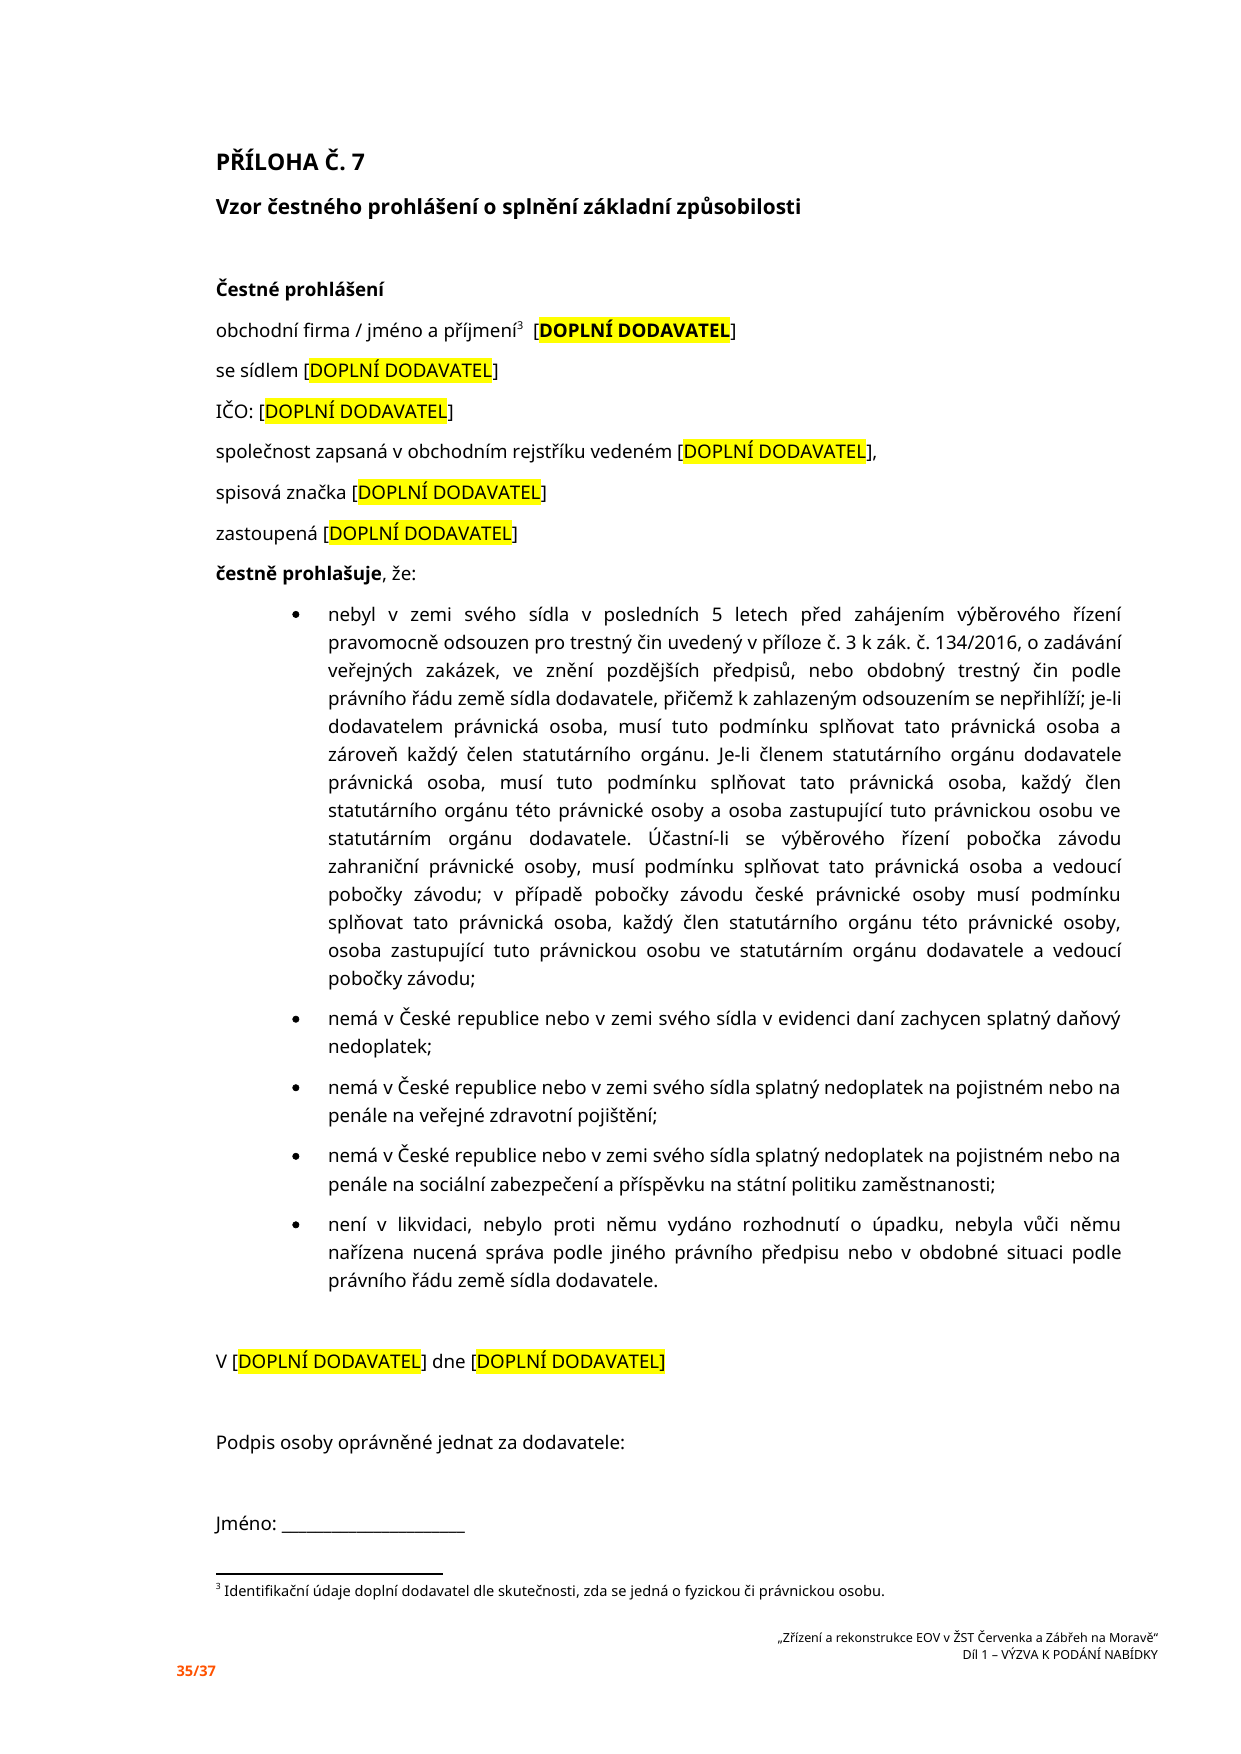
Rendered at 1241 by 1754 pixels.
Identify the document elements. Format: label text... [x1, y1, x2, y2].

text spisová značka [DOPLNÍ DODAVATEL] [216, 479, 358, 505]
text není v likvidaci, nebylo proti němu vydáno rozhodnutí o úpadku, nebyla vůči němu nařízena nucená správa podle jiného právního předpisu nebo v obdobné situaci podle právního řádu země sídla dodavatele. [292, 1211, 1122, 1293]
text obchodní firma / jméno a příjmení [DOPLNÍ DODAVATEL] [216, 317, 539, 343]
text nemá v České republice nebo v zemi svého sídla splatný nedoplatek na pojistném nebo na penále na sociální zabezpečení a příspěvku na státní politiku zaměstnanosti; [292, 1143, 1122, 1196]
text spisová značka [DOPLNÍ DODAVATEL] [541, 479, 1122, 505]
text zastoupená [DOPLNÍ DODAVATEL] [512, 520, 1122, 545]
text Vzor čestného prohlášení o splnění základní způsobilosti [216, 192, 1122, 221]
text IČO: [DOPLNÍ DODAVATEL] [447, 398, 1122, 424]
text Čestné prohlášení [216, 277, 1122, 302]
text se sídlem [DOPLNÍ DODAVATEL] [216, 358, 309, 383]
text čestně prohlašuje, že: [216, 560, 1122, 586]
text nemá v České republice nebo v zemi svého sídla splatný nedoplatek na pojistném nebo na penále na veřejné zdravotní pojištění; [292, 1074, 1122, 1128]
text Podpis osoby oprávněné jednat za dodavatele: [216, 1429, 1122, 1455]
text nebyl v zemi svého sídla v posledních 5 letech před zahájením výběrového řízení pravomocně odsouzen pro trestný čin uvedený v příloze č. 3 k zák. č. 134/2016, o zadávání veřejných zakázek, ve znění pozdějších předpisů, nebo obdobný trestný čin podle právního řádu země sídla dodavatele, přičemž k zahlazeným odsouzením se nepřihlíží; je-li dodavatelem právnická osoba, musí tuto podmínku splňovat tato právnická osoba a zároveň každý čelen statutárního orgánu. Je-li členem statutárního orgánu dodavatele právnická osoba, musí tuto podmínku splňovat tato právnická osoba, každý člen statutárního orgánu této právnické osoby a osoba zastupující tuto právnickou osobu ve statutárním orgánu dodavatele. Účastní-li se výběrového řízení pobočka závodu zahraniční právnické osoby, musí podmínku splňovat tato právnická osoba a vedoucí pobočky závodu; v případě pobočky závodu české právnické osoby musí podmínku splňovat tato právnická osoba, každý člen statutárního orgánu této právnické osoby, osoba zastupující tuto právnickou osobu ve statutárním orgánu dodavatele a vedoucí pobočky závodu; [292, 601, 1122, 991]
text V [DOPLNÍ DODAVATEL] dne [DOPLNÍ DODAVATEL] [216, 1348, 1122, 1374]
text nemá v České republice nebo v zemi svého sídla v evidenci daní zachycen splatný daňový nedoplatek; [292, 1006, 1122, 1059]
text obchodní firma / jméno a příjmení [DOPLNÍ DODAVATEL] [730, 317, 1122, 343]
text společnost zapsaná v obchodním rejstříku vedeném [DOPLNÍ DODAVATEL], [216, 439, 683, 464]
text zastoupená [DOPLNÍ DODAVATEL] [216, 520, 329, 545]
text společnost zapsaná v obchodním rejstříku vedeném [DOPLNÍ DODAVATEL], [866, 439, 1122, 464]
text Jméno: ______________________ [216, 1511, 1122, 1536]
text Příloha č. 7 [216, 146, 1122, 177]
text se sídlem [DOPLNÍ DODAVATEL] [492, 358, 1122, 383]
